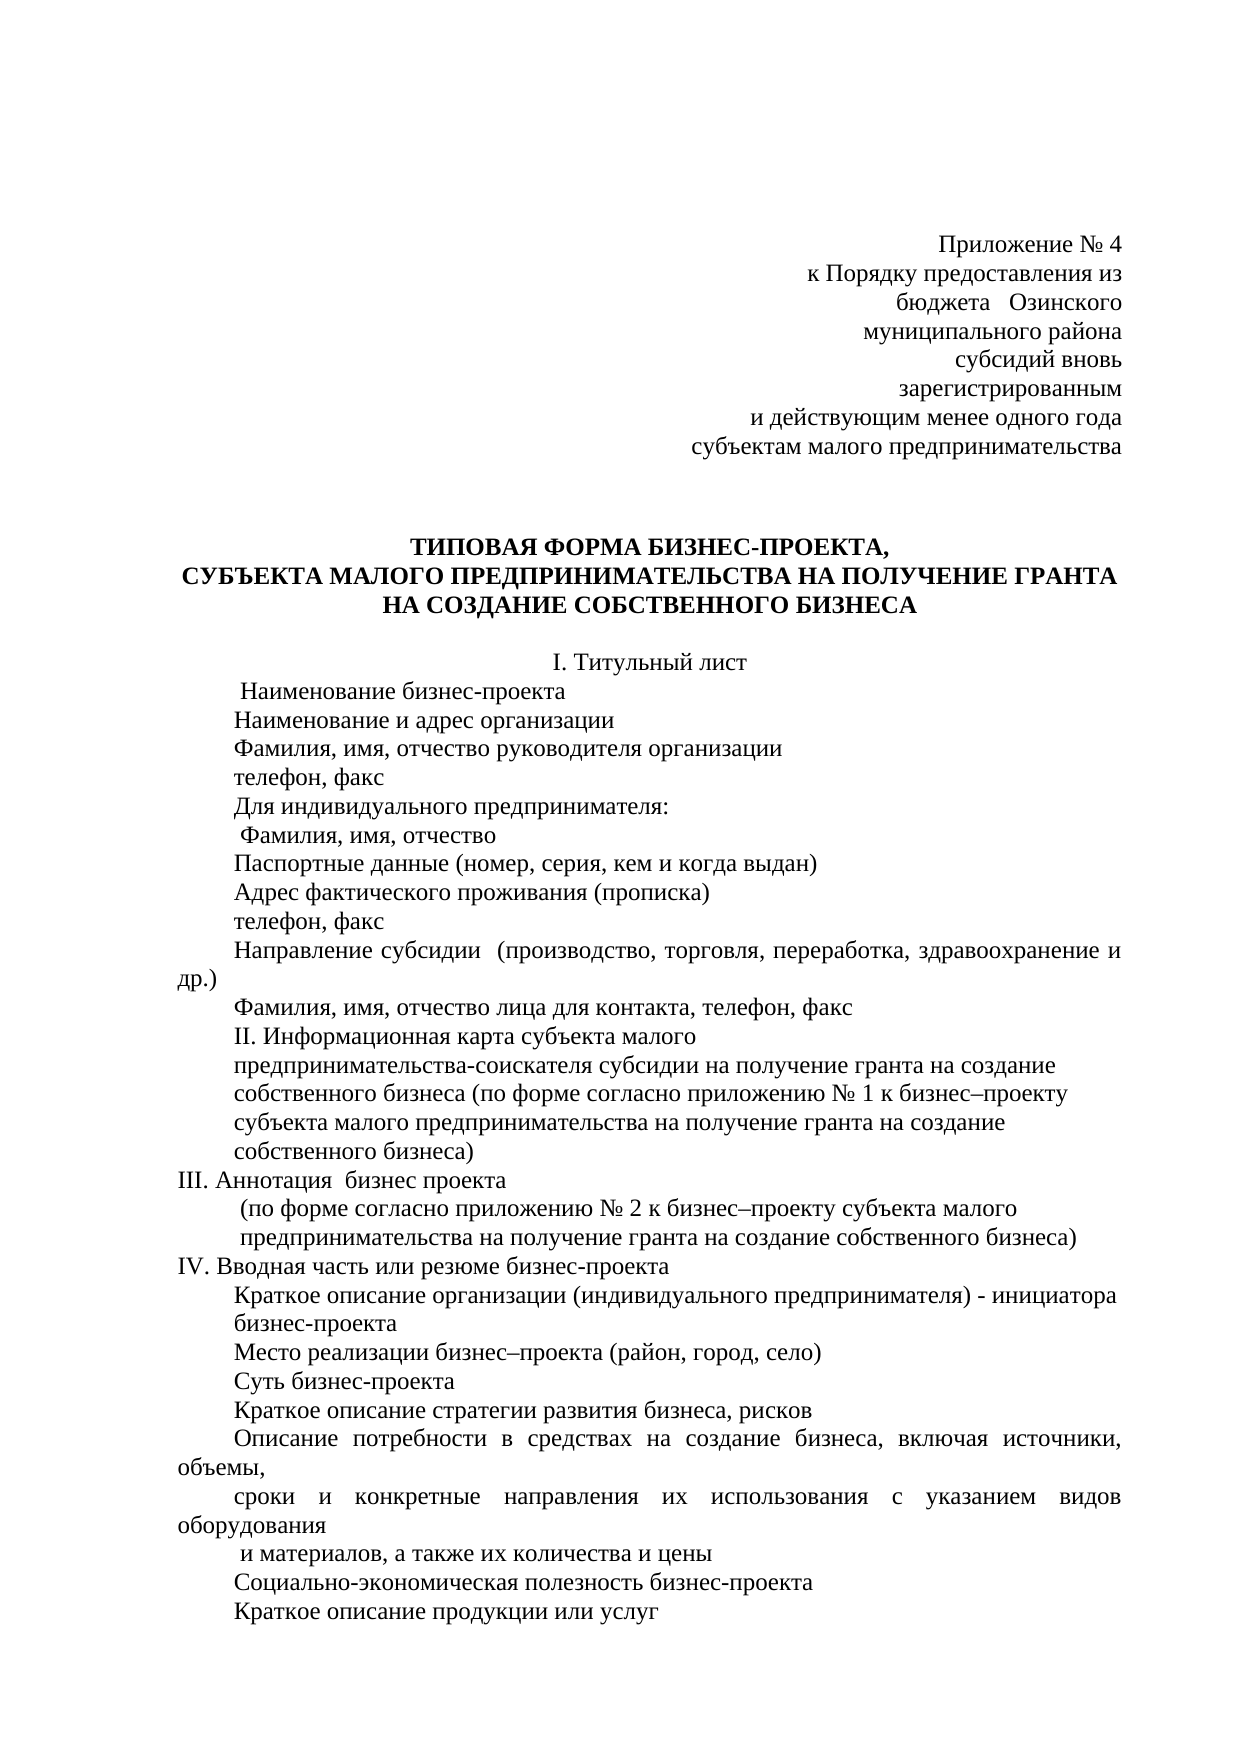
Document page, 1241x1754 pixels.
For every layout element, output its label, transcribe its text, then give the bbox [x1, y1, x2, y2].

text собственного бизнеса (по форме согласно приложению № 1 к бизнес–проекту [177, 1078, 1122, 1107]
text сроки и конкретные направления их использования с указанием видов оборудования [177, 1481, 1122, 1538]
text собственного бизнеса) [177, 1136, 1122, 1165]
text бизнес-проекта [177, 1308, 1122, 1337]
text ТИПОВАЯ ФОРМА БИЗНЕС-ПРОЕКТА, [177, 532, 1122, 561]
text НА СОЗДАНИЕ СОБСТВЕННОГО БИЗНЕСА [177, 590, 1122, 618]
text Место реализации бизнес–проекта (район, город, село) [177, 1337, 1122, 1366]
text II. Информационная карта субъекта малого [177, 1021, 1122, 1050]
text предпринимательства на получение гранта на создание собственного бизнеса) [177, 1222, 1122, 1251]
text Краткое описание продукции или услуг [177, 1596, 1122, 1625]
text Приложение № 4 [177, 229, 1122, 258]
text Краткое описание стратегии развития бизнеса, рисков [177, 1395, 1122, 1423]
text телефон, факс [177, 762, 1122, 791]
text Направление субсидии (производство, торговля, переработка, здравоохранение и др.) [177, 935, 1122, 992]
text СУБЪЕКТА МАЛОГО ПРЕДПРИНИМАТЕЛЬСТВА НА ПОЛУЧЕНИЕ ГРАНТА [177, 561, 1122, 590]
text зарегистрированным [177, 373, 1122, 402]
text Фамилия, имя, отчество руководителя организации [177, 733, 1122, 762]
text предпринимательства-соискателя субсидии на получение гранта на создание [177, 1050, 1122, 1078]
text Для индивидуального предпринимателя: [177, 791, 1122, 820]
text IV. Вводная часть или резюме бизнес-проекта [177, 1251, 1122, 1280]
text Краткое описание организации (индивидуального предпринимателя) - инициатора [177, 1280, 1122, 1308]
text Суть бизнес-проекта [177, 1366, 1122, 1395]
text Наименование и адрес организации [177, 705, 1122, 733]
text телефон, факс [177, 906, 1122, 935]
text Фамилия, имя, отчество [177, 820, 1122, 848]
text III. Аннотация бизнес проекта [177, 1165, 1122, 1193]
text к Порядку предоставления из [177, 258, 1122, 287]
text и материалов, а также их количества и цены [177, 1538, 1122, 1567]
text (по форме согласно приложению № 2 к бизнес–проекту субъекта малого [177, 1193, 1122, 1222]
text Социально-экономическая полезность бизнес-проекта [177, 1567, 1122, 1596]
text I. Титульный лист [177, 647, 1122, 676]
text субсидий вновь [177, 344, 1122, 373]
text муниципального района [177, 316, 1122, 344]
text субъектам малого предпринимательства [177, 431, 1122, 459]
text и действующим менее одного года [177, 402, 1122, 431]
text Фамилия, имя, отчество лица для контакта, телефон, факс [177, 992, 1122, 1021]
text субъекта малого предпринимательства на получение гранта на создание [177, 1107, 1122, 1136]
text Паспортные данные (номер, серия, кем и когда выдан) [177, 848, 1122, 877]
text Наименование бизнес-проекта [177, 676, 1122, 705]
text бюджета Озинского [177, 287, 1122, 316]
text Адрес фактического проживания (прописка) [177, 877, 1122, 906]
text Описание потребности в средствах на создание бизнеса, включая источники, объемы, [177, 1423, 1122, 1481]
